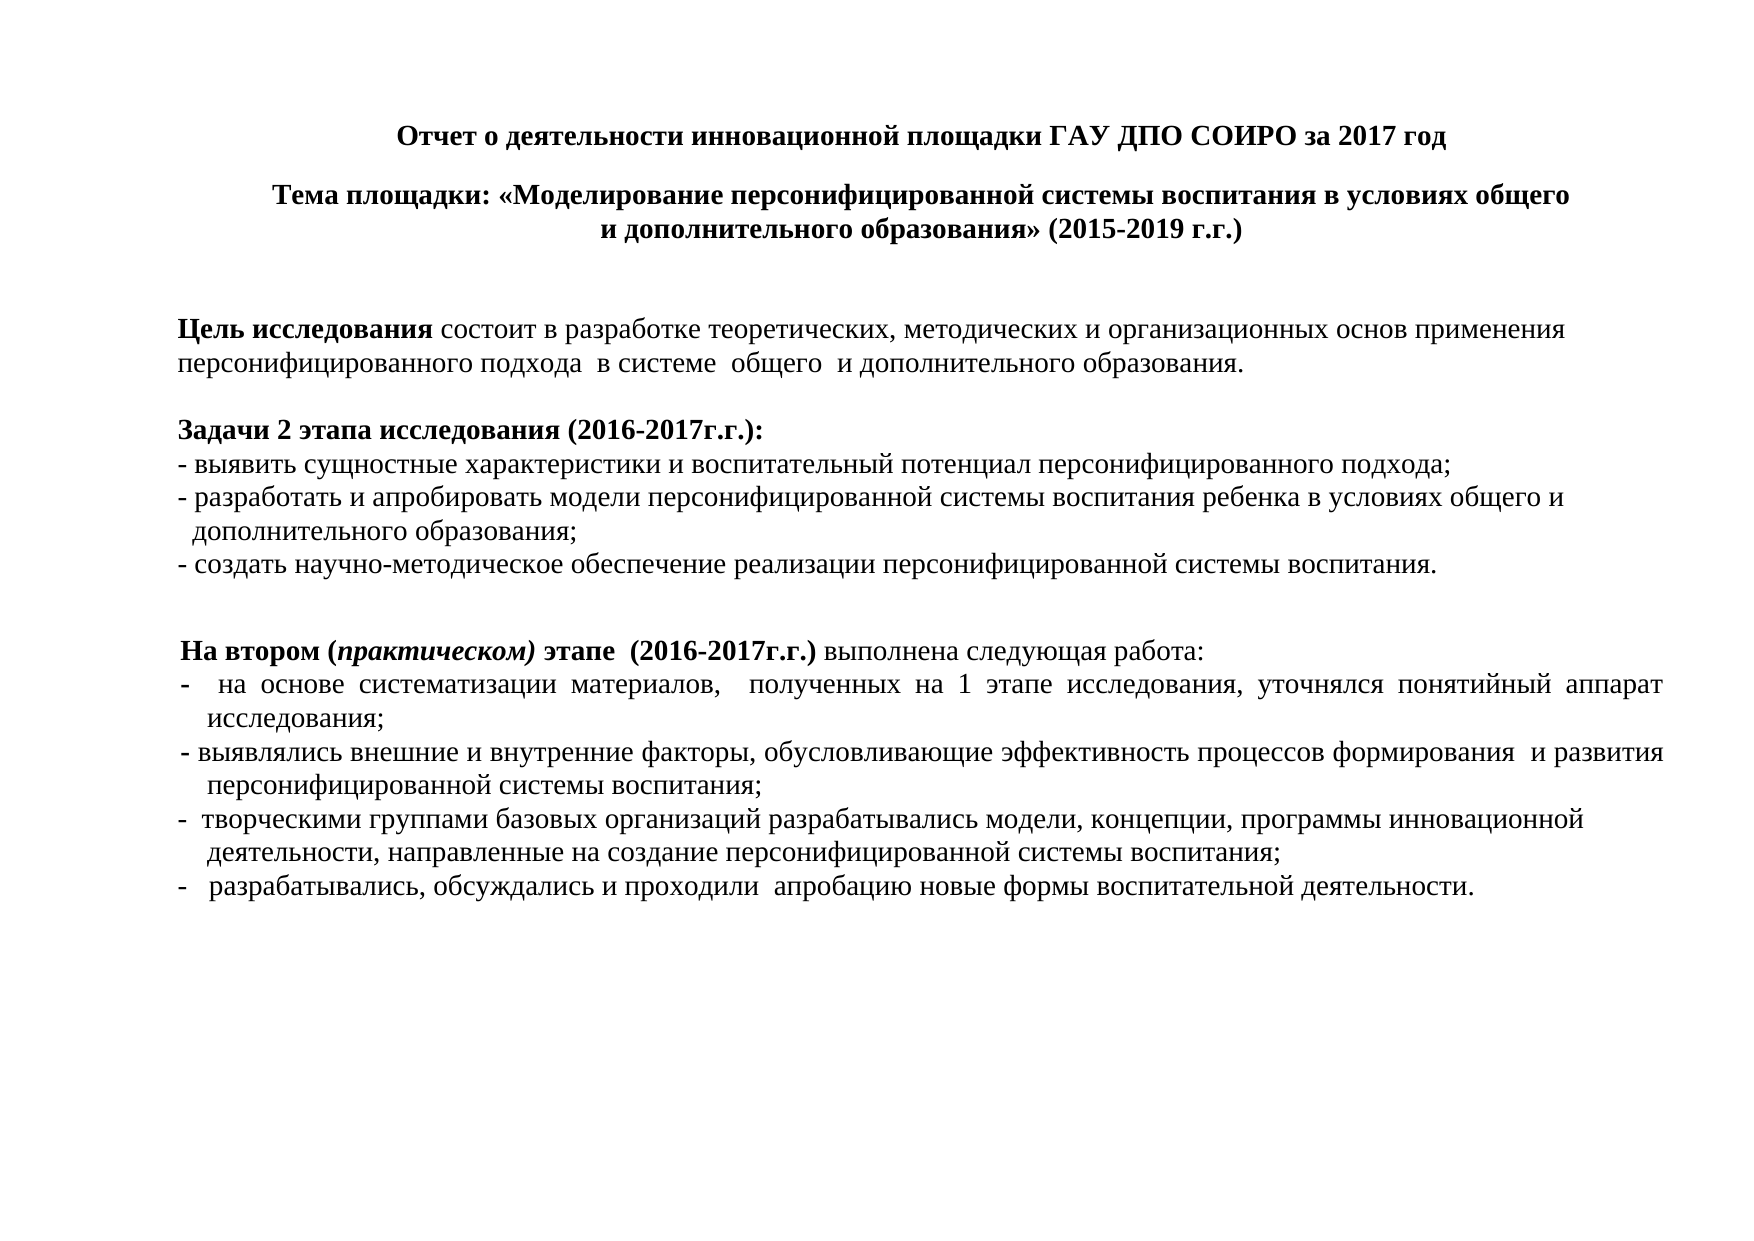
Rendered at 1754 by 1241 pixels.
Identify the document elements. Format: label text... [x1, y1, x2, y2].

text и дополнительного образования» (2015-2019 г.г.) [177, 211, 1665, 244]
text - выявлялись внешние и внутренние факторы, обусловливающие эффективность процессов формирования и развития персонифицированной системы воспитания; [180, 734, 1665, 801]
text - на основе систематизации материалов, полученных на 1 этапе исследования, уточнялся понятийный аппарат исследования; [180, 667, 1665, 734]
text - разрабатывались, обсуждались и проходили апробацию новые формы воспитательной деятельности. [177, 868, 1665, 901]
text Цель исследования состоит в разработке теоретических, методических и организационных основ применения персонифицированного подхода в системе общего и дополнительного образования. [177, 312, 1665, 379]
text - разработать и апробировать модели персонифицированной системы воспитания ребенка в условиях общего и дополнительного образования; [177, 479, 1665, 546]
text Тема площадки: «Моделирование персонифицированной системы воспитания в условиях общего [177, 177, 1665, 211]
text - создать научно-методическое обеспечение реализации персонифицированной системы воспитания. [177, 546, 1665, 580]
text Задачи 2 этапа исследования (2016-2017г.г.): [177, 412, 1665, 446]
text - выявить сущностные характеристики и воспитательный потенциал персонифицированного подхода; [177, 446, 1665, 479]
text Отчет о деятельности инновационной площадки ГАУ ДПО СОИРО за 2017 год [177, 118, 1665, 152]
text На втором (практическом) этапе (2016-2017г.г.) выполнена следующая работа: [177, 633, 1665, 667]
text - творческими группами базовых организаций разрабатывались модели, концепции, программы инновационной деятельности, направленные на создание персонифицированной системы воспитания; [177, 801, 1665, 868]
